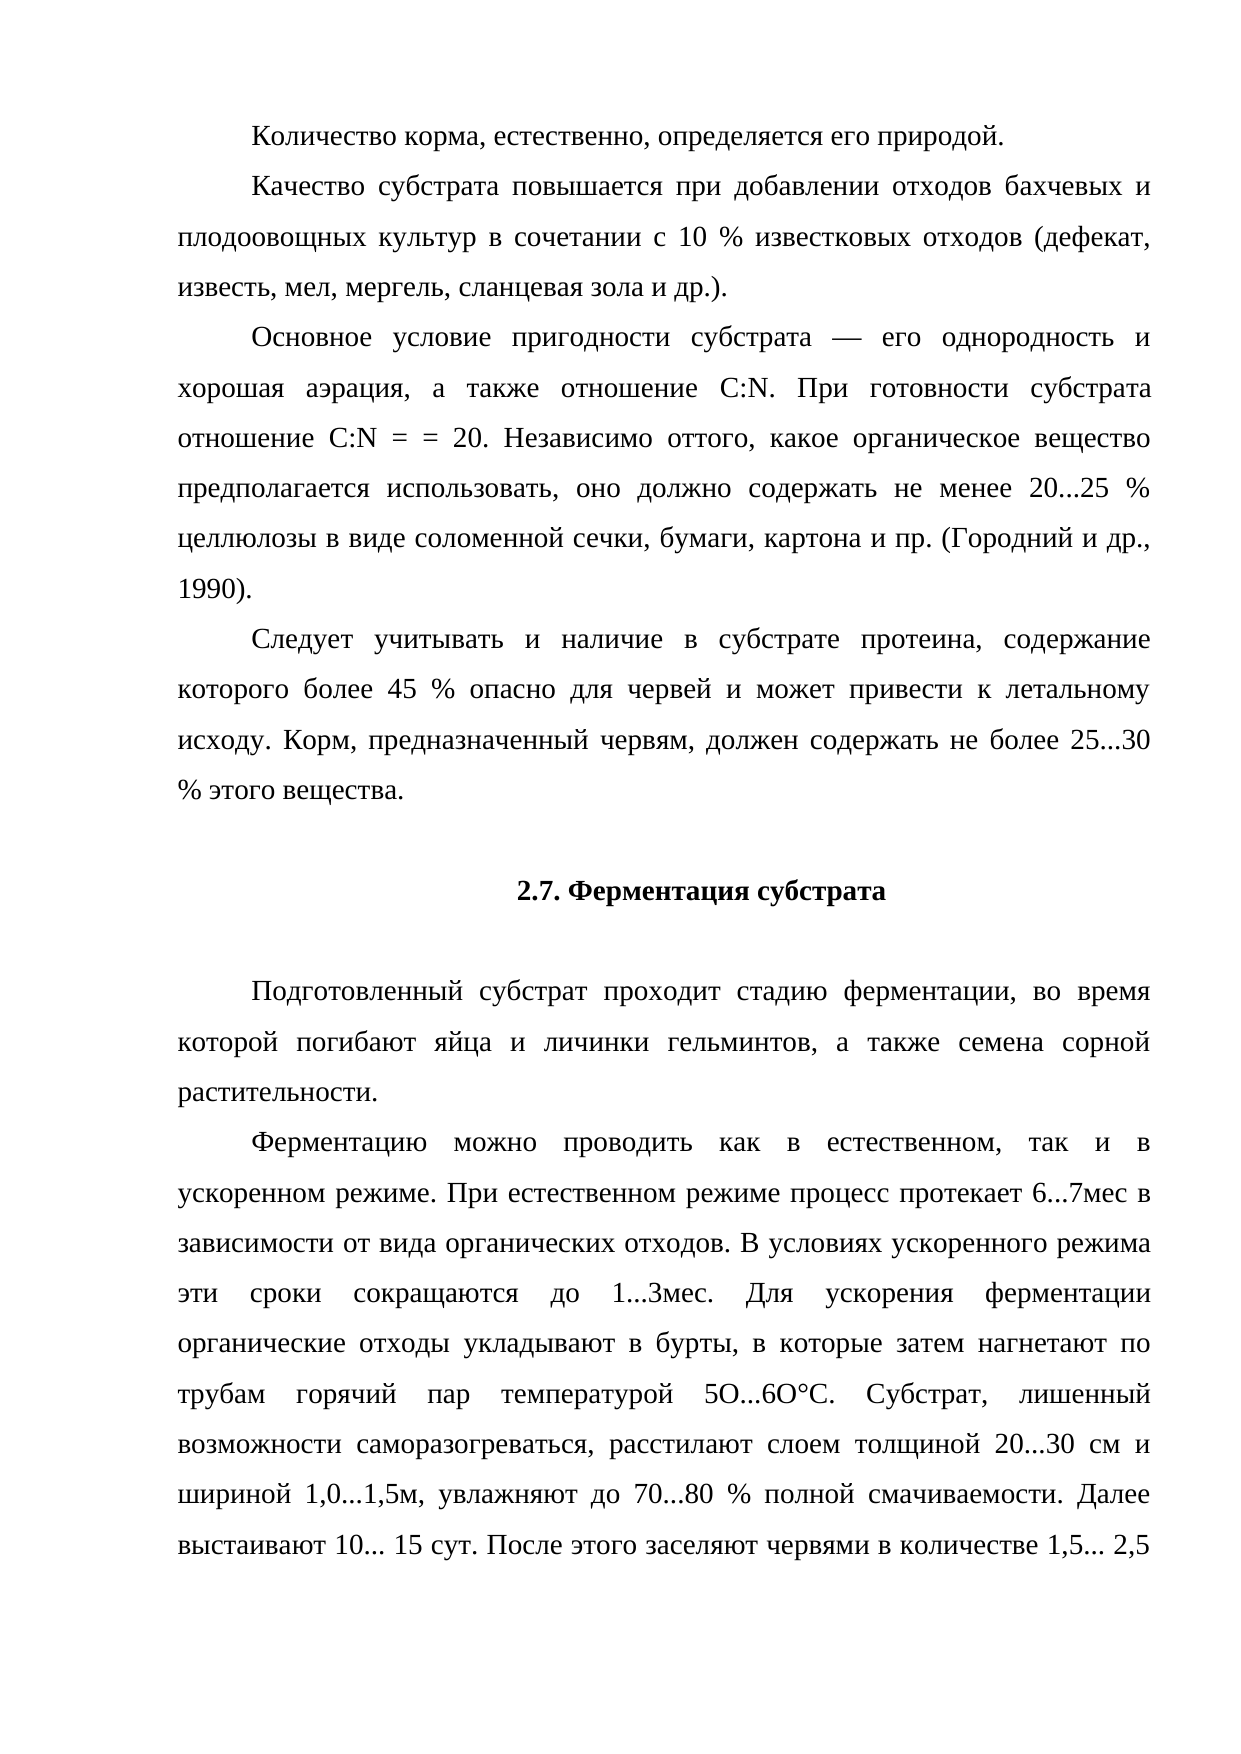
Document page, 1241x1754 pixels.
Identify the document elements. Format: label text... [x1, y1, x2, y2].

text Качество субстрата повышается при добавлении отходов бахчевых и плодоовощных культур в сочетании с 10 % известковых отходов (дефекат, известь, мел, мергель, сланцевая зола и др.). [177, 168, 1152, 303]
text Следует учитывать и наличие в субстрате протеина, содержание которого более 45 % опасно для червей и может привести к летальному исходу. Корм, предназначенный червям, должен содержать не более 25...30 % этого вещества. [177, 621, 1152, 806]
text Подготовленный субстрат проходит стадию ферментации, во время которой погибают яйца и личинки гельминтов, а также семена сорной растительности. [177, 973, 1152, 1108]
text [177, 1124, 1152, 1560]
text 2.7. Ферментация субстрата [177, 873, 1152, 906]
text Количество корма, естественно, определяется его природой. [177, 118, 1152, 152]
text Основное условие пригодности субстрата — его однородность и хорошая аэрация, а также отношение C:N. При готовности субстрата отношение C:N = = 20. Независимо оттого, какое органическое вещество предполагается использовать, оно должно содержать не менее 20...25 % целлюлозы в виде соломенной сечки, бумаги, картона и пр. (Городний и др., 1990). [177, 319, 1152, 604]
